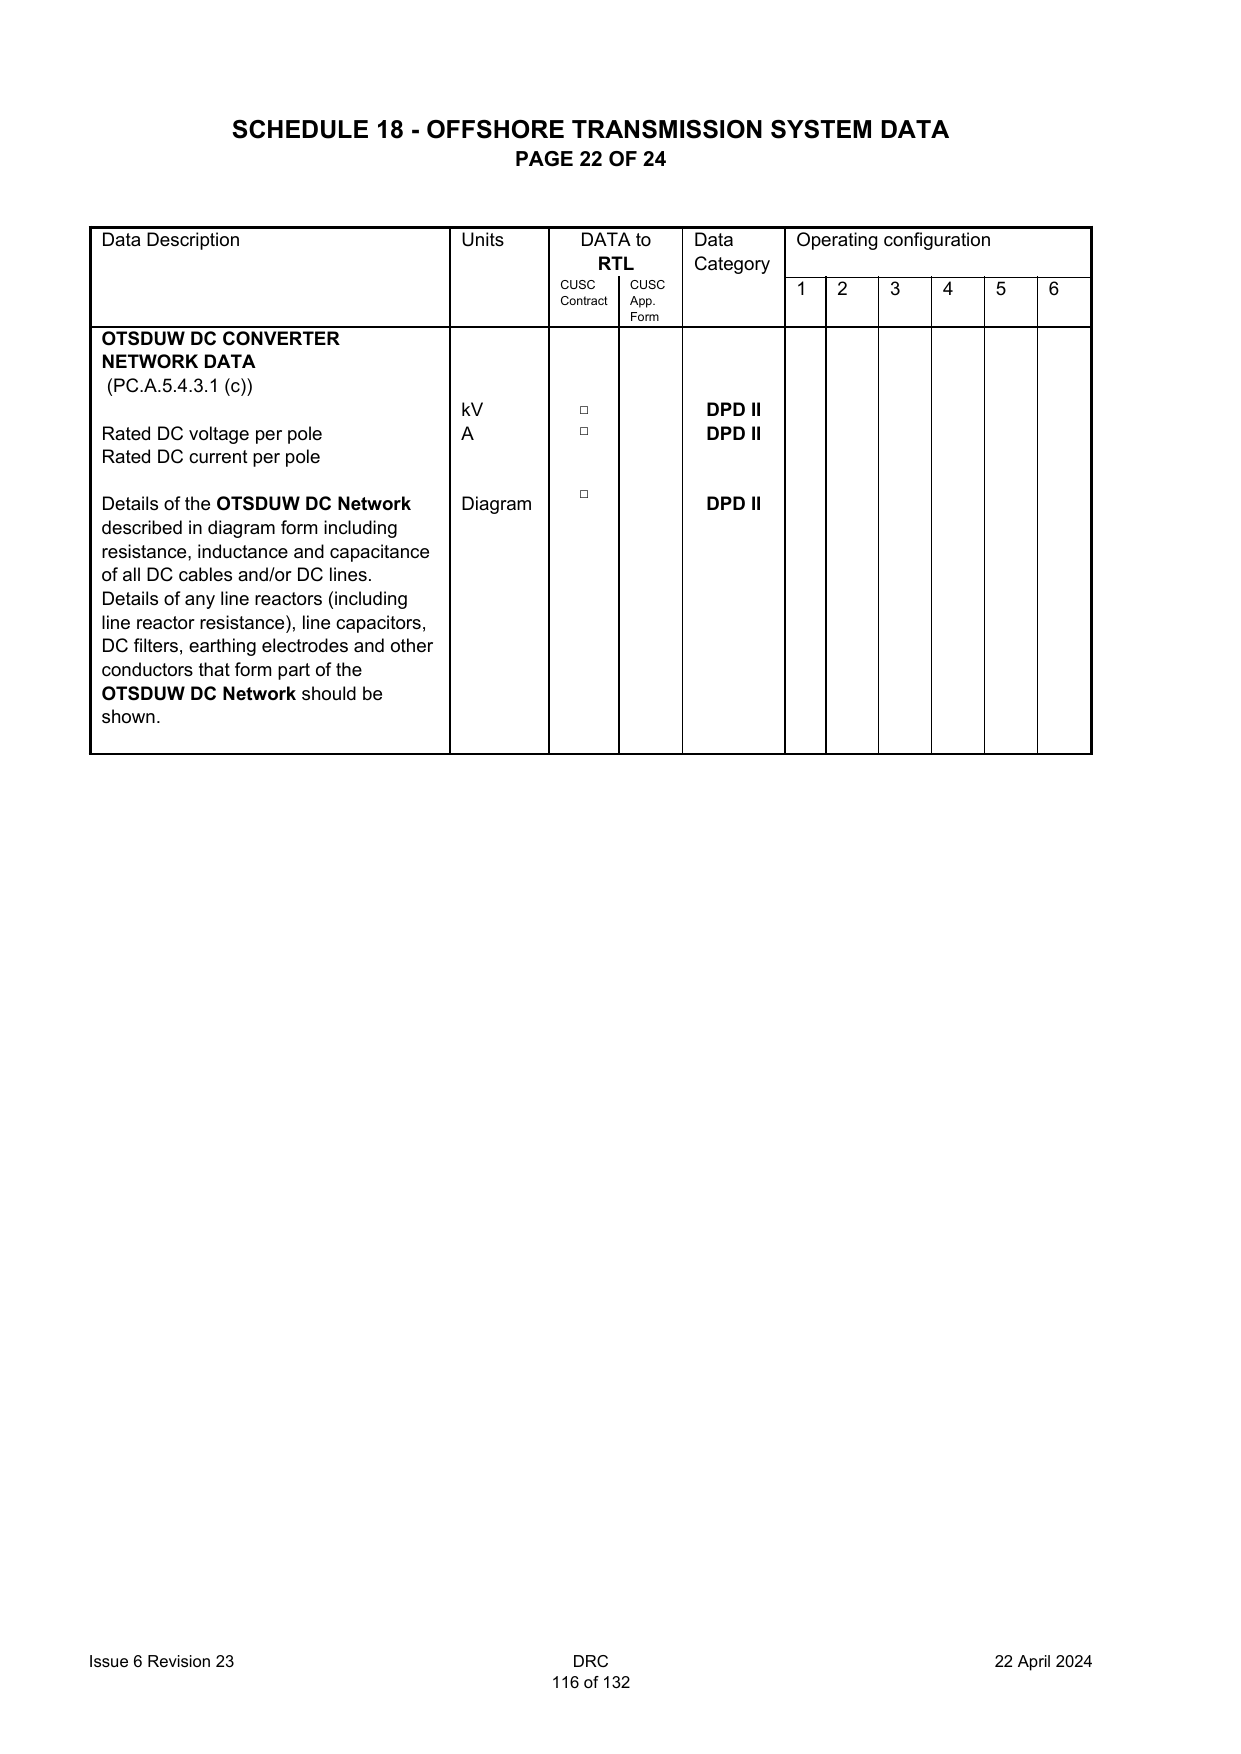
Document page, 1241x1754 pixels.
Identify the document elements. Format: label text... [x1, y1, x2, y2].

text PAGE 22 OF 24 [89, 147, 1092, 171]
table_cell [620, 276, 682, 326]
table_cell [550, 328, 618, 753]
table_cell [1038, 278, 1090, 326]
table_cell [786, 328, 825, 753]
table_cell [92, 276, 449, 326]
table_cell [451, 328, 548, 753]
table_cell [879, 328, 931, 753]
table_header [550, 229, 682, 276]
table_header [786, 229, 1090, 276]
text SCHEDULE 18 - OFFSHORE TRANSMISSION SYSTEM DATA [89, 115, 1092, 144]
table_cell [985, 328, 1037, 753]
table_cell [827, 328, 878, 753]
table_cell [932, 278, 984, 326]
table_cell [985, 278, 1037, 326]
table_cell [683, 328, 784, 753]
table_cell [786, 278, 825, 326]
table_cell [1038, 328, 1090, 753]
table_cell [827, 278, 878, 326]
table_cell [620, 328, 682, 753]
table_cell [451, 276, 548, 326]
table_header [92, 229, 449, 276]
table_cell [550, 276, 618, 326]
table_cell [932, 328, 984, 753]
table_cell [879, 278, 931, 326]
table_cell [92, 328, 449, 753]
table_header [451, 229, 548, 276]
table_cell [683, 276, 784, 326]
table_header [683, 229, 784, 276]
